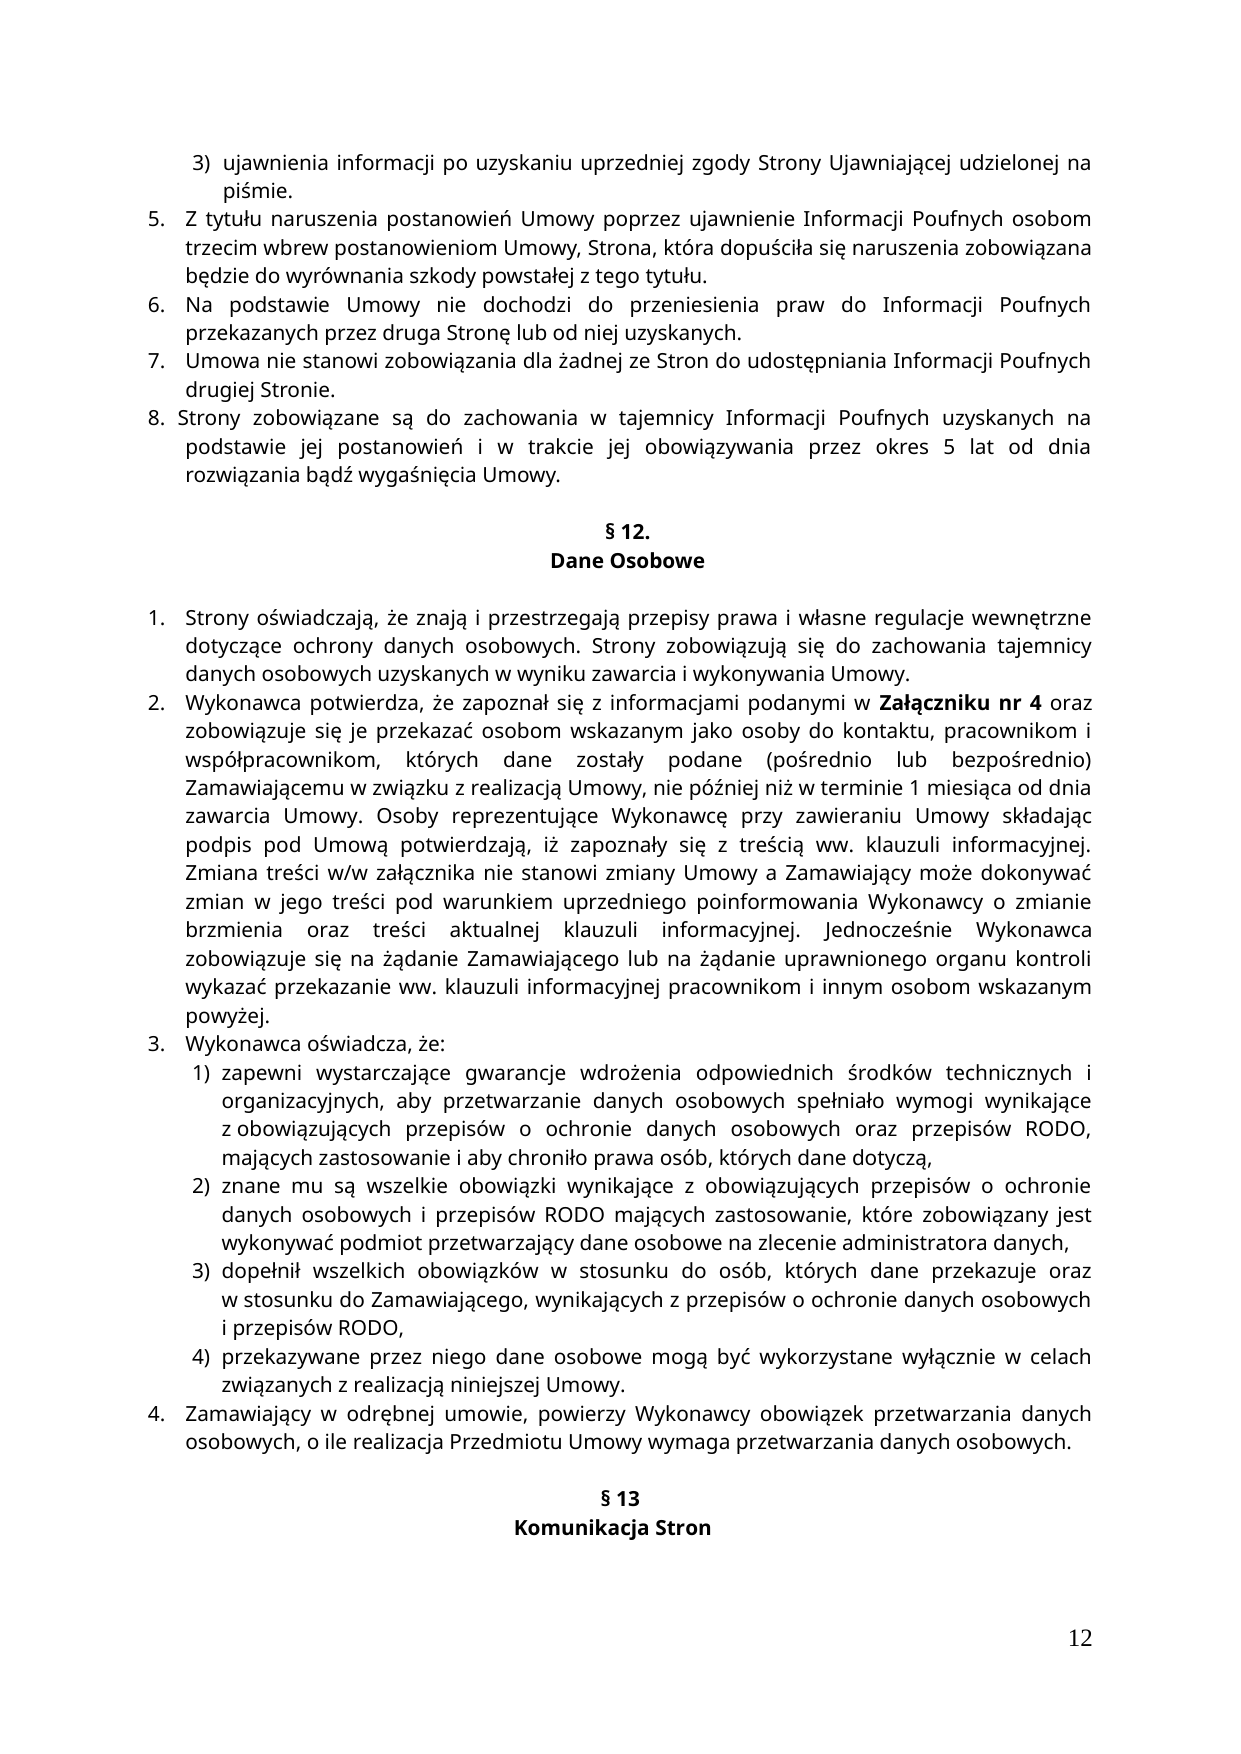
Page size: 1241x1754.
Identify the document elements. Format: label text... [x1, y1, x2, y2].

list znane mu są wszelkie obowiązki wynikające z obowiązujących przepisów o ochronie danych osobowych i przepisów RODO mających zastosowanie, które zobowiązany jest wykonywać podmiot przetwarzający dane osobowe na zlecenie administratora danych, [192, 1171, 1093, 1257]
list dopełnił wszelkich obowiązków w stosunku do osób, których dane przekazuje oraz w stosunku do Zamawiającego, wynikających z przepisów o ochronie danych osobowych i przepisów RODO, [192, 1257, 1093, 1342]
list Strony oświadczają, że znają i przestrzegają przepisy prawa i własne regulacje wewnętrzne dotyczące ochrony danych osobowych. Strony zobowiązują się do zachowania tajemnicy danych osobowych uzyskanych w wyniku zawarcia i wykonywania Umowy. [148, 603, 1093, 688]
list Na podstawie Umowy nie dochodzi do przeniesienia praw do Informacji Poufnych przekazanych przez druga Stronę lub od niej uzyskanych. [148, 290, 1093, 347]
text § 12. [162, 517, 1093, 546]
list Z tytułu naruszenia postanowień Umowy poprzez ujawnienie Informacji Poufnych osobom trzecim wbrew postanowieniom Umowy, Strona, która dopuściła się naruszenia zobowiązana będzie do wyrównania szkody powstałej z tego tytułu. [148, 204, 1093, 290]
list Umowa nie stanowi zobowiązania dla żadnej ze Stron do udostępniania Informacji Poufnych drugiej Stronie. [148, 347, 1093, 403]
text Dane Osobowe [162, 546, 1093, 574]
list Wykonawca potwierdza, że zapoznał się z informacjami podanymi w Załączniku nr 4 oraz zobowiązuje się je przekazać osobom wskazanym jako osoby do kontaktu, pracownikom i współpracownikom, których dane zostały podane (pośrednio lub bezpośrednio) Zamawiającemu w związku z realizacją Umowy, nie później niż w terminie 1 miesiąca od dnia zawarcia Umowy. Osoby reprezentujące Wykonawcę przy zawieraniu Umowy składając podpis pod Umową potwierdzają, iż zapoznały się z treścią ww. klauzuli informacyjnej. Zmiana treści w/w załącznika nie stanowi zmiany Umowy a Zamawiający może dokonywać zmian w jego treści pod warunkiem uprzedniego poinformowania Wykonawcy o zmianie brzmienia oraz treści aktualnej klauzuli informacyjnej. Jednocześnie Wykonawca zobowiązuje się na żądanie Zamawiającego lub na żądanie uprawnionego organu kontroli wykazać przekazanie ww. klauzuli informacyjnej pracownikom i innym osobom wskazanym powyżej. [148, 688, 1093, 1029]
list ujawnienia informacji po uzyskaniu uprzedniej zgody Strony Ujawniającej udzielonej na piśmie. [192, 148, 1093, 204]
list zapewni wystarczające gwarancje wdrożenia odpowiednich środków technicznych i organizacyjnych, aby przetwarzanie danych osobowych spełniało wymogi wynikające z obowiązujących przepisów o ochronie danych osobowych oraz przepisów RODO, mających zastosowanie i aby chroniło prawa osób, których dane dotyczą, [192, 1058, 1093, 1171]
list Strony zobowiązane są do zachowania w tajemnicy Informacji Poufnych uzyskanych na podstawie jej postanowień i w trakcie jej obowiązywania przez okres 5 lat od dnia rozwiązania bądź wygaśnięcia Umowy. [148, 403, 1093, 489]
list Zamawiający w odrębnej umowie, powierzy Wykonawcy obowiązek przetwarzania danych osobowych, o ile realizacja Przedmiotu Umowy wymaga przetwarzania danych osobowych. [148, 1399, 1093, 1456]
list przekazywane przez niego dane osobowe mogą być wykorzystane wyłącznie w celach związanych z realizacją niniejszej Umowy. [192, 1342, 1093, 1399]
list Wykonawca oświadcza, że: [148, 1029, 1093, 1058]
text Komunikacja Stron [133, 1513, 1093, 1541]
text § 13 [148, 1484, 1093, 1513]
